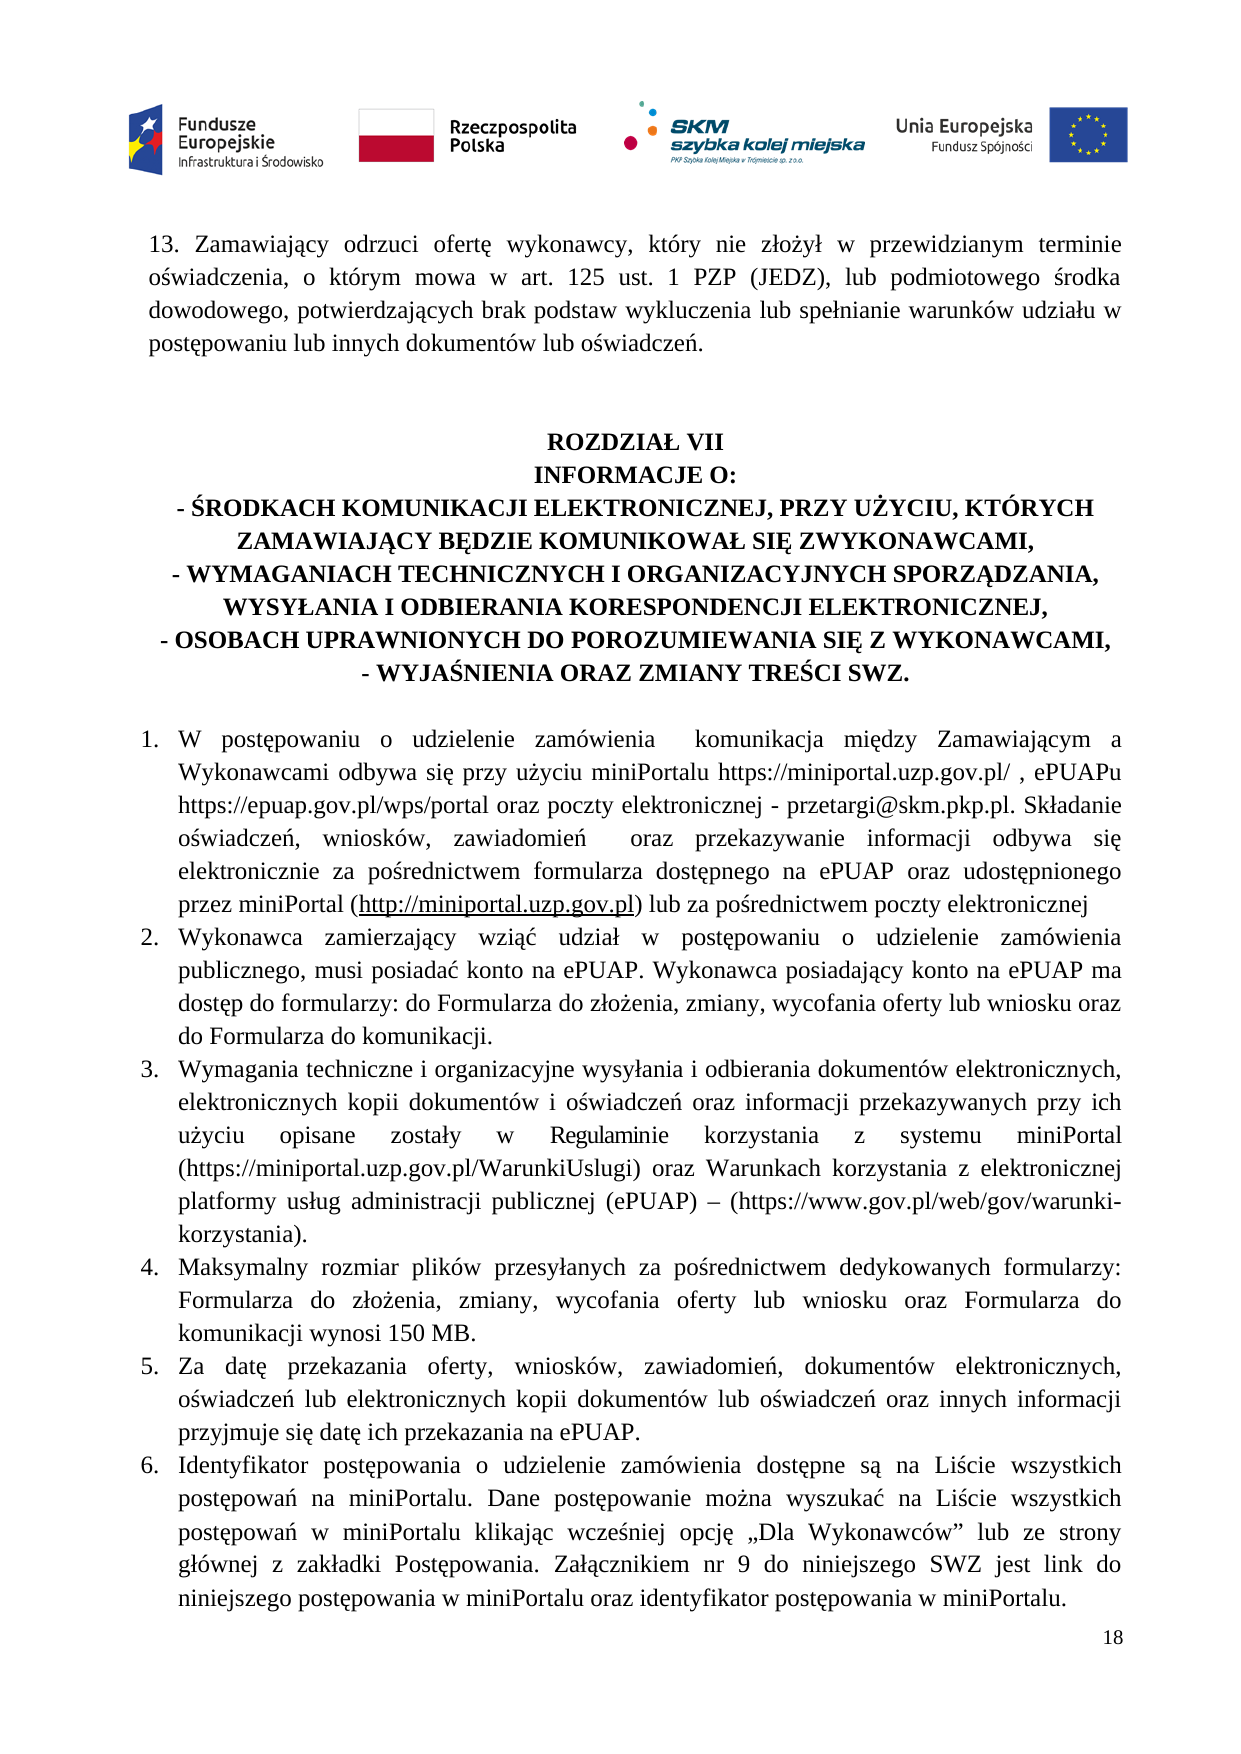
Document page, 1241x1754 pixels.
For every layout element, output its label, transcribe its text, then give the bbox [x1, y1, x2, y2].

text - WYJAŚNIENIA ORAZ ZMIANY TREŚCI SWZ. [148, 658, 1122, 687]
list W postępowaniu o udzielenie zamówienia komunikacja między Zamawiającym a Wykonawcami odbywa się przy użyciu miniPortalu https://miniportal.uzp.gov.pl/ , ePUAPu https://epuap.gov.pl/wps/portal oraz poczty elektronicznej - przetargi@skm.pkp.pl. Składanie oświadczeń, wniosków, zawiadomień oraz przekazywanie informacji odbywa się elektronicznie za pośrednictwem formularza dostępnego na ePUAP oraz udostępnionego przez miniPortal (http://miniportal.uzp.gov.pl) lub za pośrednictwem poczty elektronicznej [140, 724, 1122, 918]
text - ŚRODKACH KOMUNIKACJI ELEKTRONICZNEJ, PRZY UŻYCIU, KTÓRYCH ZAMAWIAJĄCY BĘDZIE KOMUNIKOWAŁ SIĘ ZWYKONAWCAMI, [148, 493, 1122, 555]
list Identyfikator postępowania o udzielenie zamówienia dostępne są na Liście wszystkich postępowań na miniPortalu. Dane postępowanie można wyszukać na Liście wszystkich postępowań w miniPortalu klikając wcześniej opcję „Dla Wykonawców” lub ze strony głównej z zakładki Postępowania. Załącznikiem nr 9 do niniejszego SWZ jest link do niniejszego postępowania w miniPortalu oraz identyfikator postępowania w miniPortalu. [140, 1451, 1122, 1611]
text - WYMAGANIACH TECHNICZNYCH I ORGANIZACYJNYCH SPORZĄDZANIA, WYSYŁANIA I ODBIERANIA KORESPONDENCJI ELEKTRONICZNEJ, [148, 559, 1122, 621]
text INFORMACJE O: [148, 460, 1122, 489]
list Maksymalny rozmiar plików przesyłanych za pośrednictwem dedykowanych formularzy: Formularza do złożenia, zmiany, wycofania oferty lub wniosku oraz Formularza do komunikacji wynosi 150 MB. [140, 1252, 1122, 1347]
list Wykonawca zamierzający wziąć udział w postępowaniu o udzielenie zamówienia publicznego, musi posiadać konto na ePUAP. Wykonawca posiadający konto na ePUAP ma dostęp do formularzy: do Formularza do złożenia, zmiany, wycofania oferty lub wniosku oraz do Formularza do komunikacji. [140, 922, 1122, 1050]
text ROZDZIAŁ VII [148, 427, 1122, 456]
text 13. Zamawiający odrzuci ofertę wykonawcy, który nie złożył w przewidzianym terminie oświadczenia, o którym mowa w art. 125 ust. 1 PZP (JEDZ), lub podmiotowego środka dowodowego, potwierdzających brak podstaw wykluczenia lub spełnianie warunków udziału w postępowaniu lub innych dokumentów lub oświadczeń. [148, 229, 1122, 357]
text - OSOBACH UPRAWNIONYCH DO POROZUMIEWANIA SIĘ Z WYKONAWCAMI, [148, 625, 1122, 654]
list Wymagania techniczne i organizacyjne wysyłania i odbierania dokumentów elektronicznych, elektronicznych kopii dokumentów i oświadczeń oraz informacji przekazywanych przy ich użyciu opisane zostały w Regulaminie korzystania z systemu miniPortal (https://miniportal.uzp.gov.pl/WarunkiUslugi) oraz Warunkach korzystania z elektronicznej platformy usług administracji publicznej (ePUAP) – (https://www.gov.pl/web/gov/warunki-korzystania). [140, 1054, 1122, 1248]
list Za datę przekazania oferty, wniosków, zawiadomień, dokumentów elektronicznych, oświadczeń lub elektronicznych kopii dokumentów lub oświadczeń oraz innych informacji przyjmuje się datę ich przekazania na ePUAP. [140, 1351, 1122, 1446]
picture [118, 73, 1144, 196]
